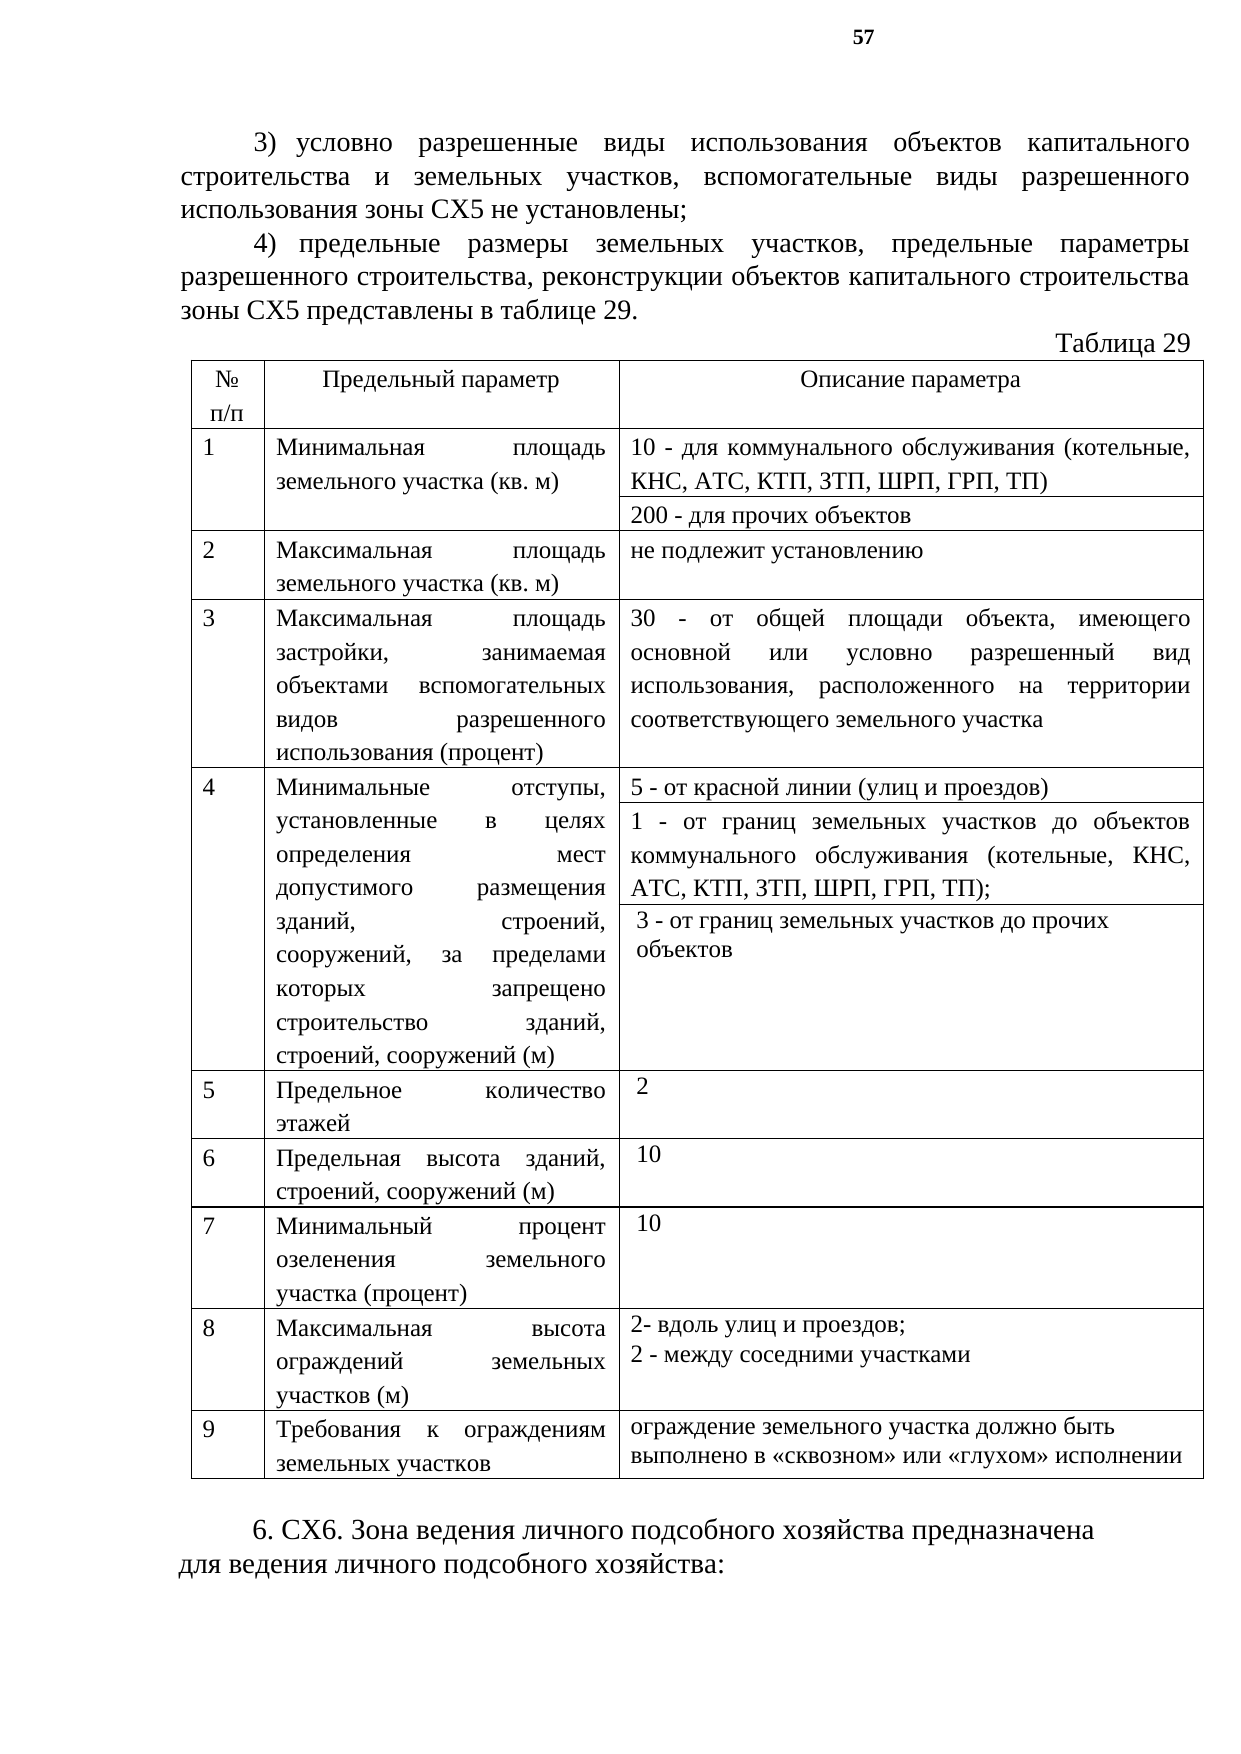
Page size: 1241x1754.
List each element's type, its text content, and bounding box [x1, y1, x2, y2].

table_cell 10 - для коммунального обслуживания (котельные, КНС, АТС, КТП, ЗТП, ШРП, ГРП, ТП) [620, 429, 1203, 496]
table_cell 9 [192, 1411, 264, 1478]
table_cell 2 [620, 1071, 1203, 1138]
table_cell 6 [192, 1139, 264, 1206]
table_cell Минимальная площадь земельного участка (кв. м) [265, 429, 619, 530]
table_header № п/п [192, 361, 264, 428]
table_cell 1 [192, 429, 264, 530]
table_cell 2 [192, 531, 264, 598]
table_cell 8 [192, 1309, 264, 1410]
table_cell 7 [192, 1208, 264, 1308]
list условно разрешенные виды использования объектов капитального строительства и земельных участков, вспомогательные виды разрешенного использования зоны СХ5 не установлены; [180, 125, 1191, 225]
table_cell Минимальный процент озеленения земельного участка (процент) [265, 1208, 619, 1308]
table_cell Требования к ограждениям земельных участков [265, 1411, 619, 1478]
table_cell 5 [192, 1071, 264, 1138]
table_cell ограждение земельного участка должно быть выполнено в «сквозном» или «глухом» исполнении [620, 1411, 1203, 1478]
table_cell 30 - от общей площади объекта, имеющего основной или условно разрешенный вид использования, расположенного на территории соответствующего земельного участка [620, 600, 1203, 767]
table_cell 10 [620, 1208, 1203, 1308]
table_header Предельный параметр [265, 361, 619, 428]
text Таблица 29 [253, 326, 1191, 359]
table_header Описание параметра [620, 361, 1203, 428]
table_cell 3 [192, 600, 264, 767]
text 6. СХ6. Зона ведения личного подсобного хозяйства предназначена для ведения личного подсобного хозяйства: [178, 1512, 1193, 1579]
table_cell Максимальная площадь застройки, занимаемая объектами вспомогательных видов разрешенного использования (процент) [265, 600, 619, 767]
table_cell Предельная высота зданий, строений, сооружений (м) [265, 1139, 619, 1206]
table_cell 200 - для прочих объектов [620, 497, 1203, 530]
table_cell не подлежит установлению [620, 531, 1203, 598]
list предельные размеры земельных участков, предельные параметры разрешенного строительства, реконструкции объектов капитального строительства зоны СХ5 представлены в таблице 29. [180, 225, 1191, 326]
table_cell 10 [620, 1139, 1203, 1206]
table_cell 3 - от границ земельных участков до прочих объектов [620, 905, 1203, 1070]
table_cell Предельное количество этажей [265, 1071, 619, 1138]
table_cell Максимальная высота ограждений земельных участков (м) [265, 1309, 619, 1410]
table_cell Минимальные отступы, установленные в целях определения мест допустимого размещения зданий, строений, сооружений, за пределами которых запрещено строительство зданий, строений, сооружений (м) [265, 768, 619, 1070]
table_cell 2- вдоль улиц и проездов; 2 - между соседними участками [620, 1309, 1203, 1410]
table_cell 4 [192, 768, 264, 1070]
table_cell 1 - от границ земельных участков до объектов коммунального обслуживания (котельные, КНС, АТС, КТП, ЗТП, ШРП, ГРП, ТП); [620, 803, 1203, 903]
table_cell 5 - от красной линии (улиц и проездов) [620, 768, 1203, 802]
table_cell Максимальная площадь земельного участка (кв. м) [265, 531, 619, 598]
